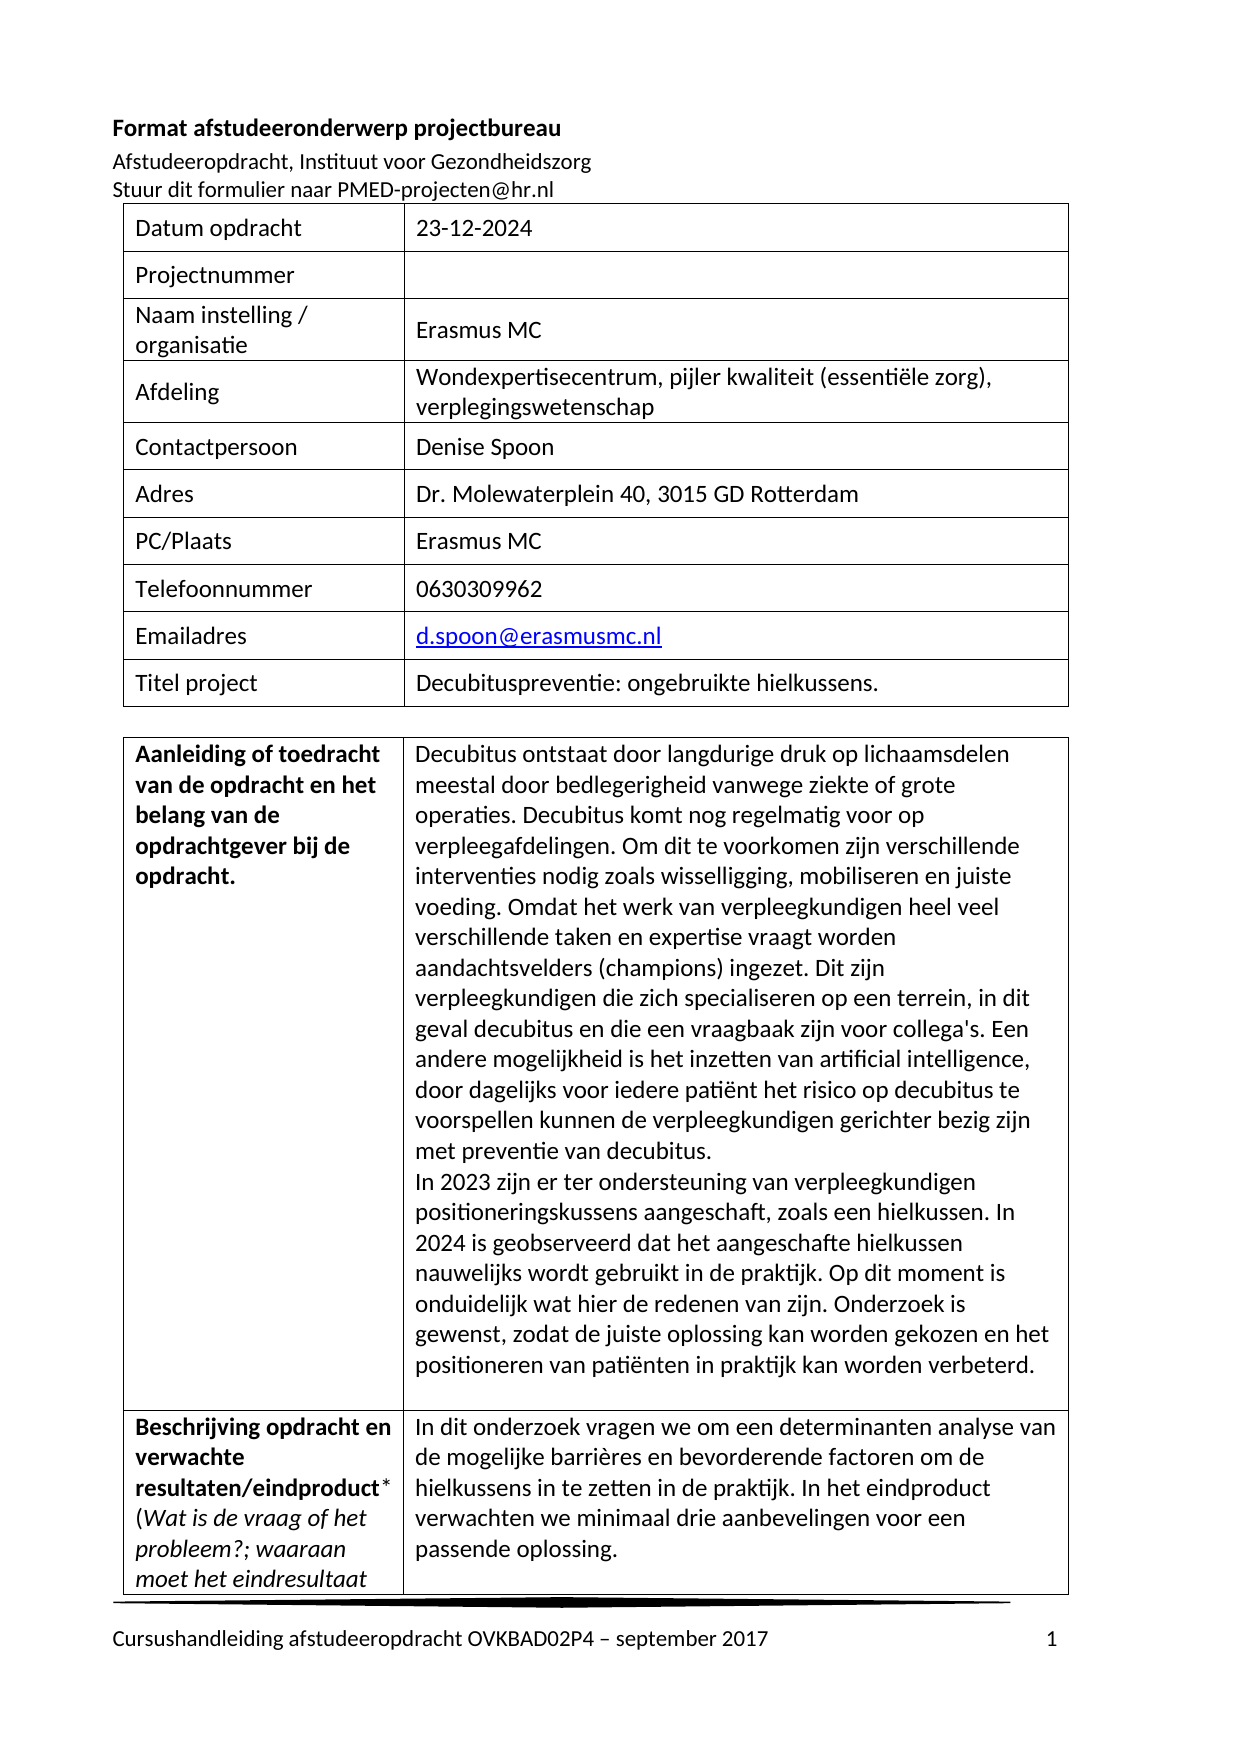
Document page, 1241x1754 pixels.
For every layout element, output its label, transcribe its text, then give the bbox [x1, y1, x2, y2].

table_cell Erasmus MC [405, 299, 1068, 360]
table_header Aanleiding of toedracht van de opdracht en het belang van de opdrachtgever bij de opdracht. [124, 738, 403, 1410]
table_cell Adres [124, 470, 404, 517]
table_cell d.spoon@erasmusmc.nl [405, 612, 1068, 658]
table_cell Projectnummer [124, 252, 404, 298]
text Format afstudeeronderwerp projectbureau [112, 112, 1128, 143]
text Stuur dit formulier naar PMED-projecten@hr.nl [112, 175, 1128, 203]
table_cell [404, 1411, 1068, 1594]
table_header 23-12-2024 [405, 204, 1068, 251]
table_header Datum opdracht [124, 204, 404, 251]
table_cell PC/Plaats [124, 518, 404, 564]
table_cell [124, 1411, 403, 1594]
table_cell 0630309962 [405, 565, 1068, 611]
table_cell Denise Spoon [405, 423, 1068, 469]
table_cell Naam instelling / organisatie [124, 299, 404, 360]
table_cell Decubituspreventie: ongebruikte hielkussens. [405, 660, 1068, 706]
text Afstudeeropdracht, Instituut voor Gezondheidszorg [112, 147, 1128, 175]
table_cell Erasmus MC [405, 518, 1068, 564]
table_cell [405, 252, 1068, 298]
table_cell Emailadres [124, 612, 404, 658]
table_cell Telefoonnummer [124, 565, 404, 611]
table_cell Afdeling [124, 361, 404, 422]
table_cell Titel project [124, 660, 404, 706]
table_cell Dr. Molewaterplein 40, 3015 GD Rotterdam [405, 470, 1068, 517]
table_cell Contactpersoon [124, 423, 404, 469]
table_cell Wondexpertisecentrum, pijler kwaliteit (essentiële zorg), verplegingswetenschap [405, 361, 1068, 422]
table_header Decubitus ontstaat door langdurige druk op lichaamsdelen meestal door bedlegerigheid vanwege ziekte of grote operaties. Decubitus komt nog regelmatig voor op verpleegafdelingen. Om dit te voorkomen zijn verschillende interventies nodig zoals wisselligging, mobiliseren en juiste voeding. Omdat het werk van verpleegkundigen heel veel verschillende taken en expertise vraagt worden aandachtsvelders (champions) ingezet. Dit zijn verpleegkundigen die zich specialiseren op een terrein, in dit geval decubitus en die een vraagbaak zijn voor collega's. Een andere mogelijkheid is het inzetten van artificial intelligence, door dagelijks voor iedere patiënt het risico op decubitus te voorspellen kunnen de verpleegkundigen gerichter bezig zijn met preventie van decubitus. In 2023 zijn er ter ondersteuning van verpleegkundigen positioneringskussens aangeschaft, zoals een hielkussen. In 2024 is geobserveerd dat het aangeschafte hielkussen nauwelijks wordt gebruikt in de praktijk. Op dit moment is onduidelijk wat hier de redenen van zijn. Onderzoek is gewenst, zodat de juiste oplossing kan worden gekozen en het positioneren van patiënten in praktijk kan worden verbeterd. [404, 738, 1068, 1410]
